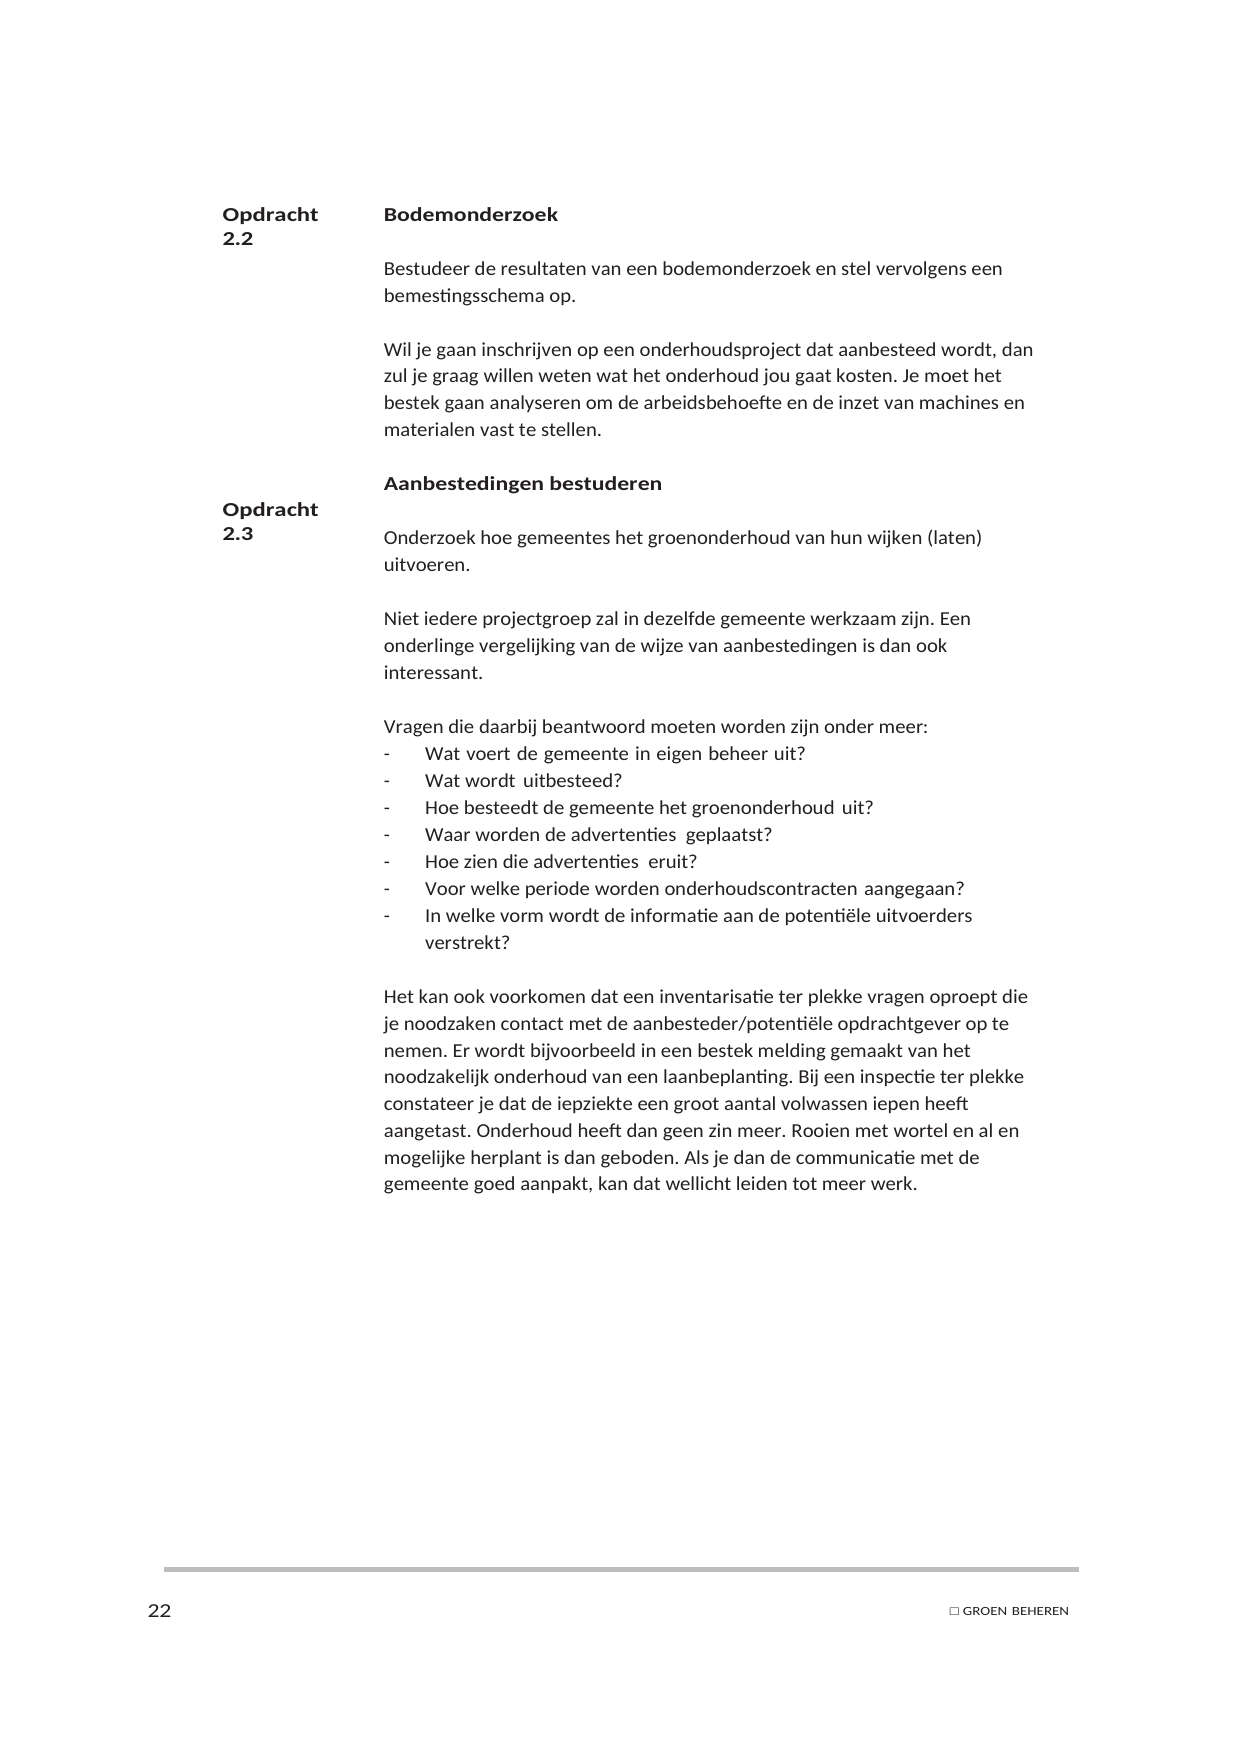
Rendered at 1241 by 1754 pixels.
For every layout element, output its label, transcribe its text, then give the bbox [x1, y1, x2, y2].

list Waar worden de advertenties geplaatst? [383, 822, 1107, 846]
text Onderzoek hoe gemeentes het groenonderhoud van hun wijken (laten) uitvoeren. [384, 525, 1055, 577]
subtitle Bodemonderzoek [384, 202, 1107, 226]
text Bestudeer de resultaten van een bodemonderzoek en stel vervolgens een bemestingsschema op. [384, 256, 1107, 307]
list Hoe besteedt de gemeente het groenonderhoud uit? [383, 795, 1107, 819]
list Wat wordt uitbesteed? [383, 768, 1107, 792]
text Het kan ook voorkomen dat een inventarisatie ter plekke vragen oproept die je noodzaken contact met de aanbesteder/potentiële opdrachtgever op te nemen. Er wordt bijvoorbeeld in een bestek melding gemaakt van het noodzakelijk onderhoud van een laanbeplanting. Bij een inspectie ter plekke constateer je dat de iepziekte een groot aantal volwassen iepen heeft aangetast. Onderhoud heeft dan geen zin meer. Rooien met wortel en al en mogelijke herplant is dan geboden. Als je dan de communicatie met de gemeente goed aanpakt, kan dat wellicht leiden tot meer werk. [384, 984, 1043, 1196]
subtitle Opdracht 2.3 [222, 497, 354, 546]
text Wil je gaan inschrijven op een onderhoudsproject dat aanbesteed wordt, dan zul je graag willen weten wat het onderhoud jou gaat kosten. Je moet het bestek gaan analyseren om de arbeidsbehoefte en de inzet van machines en materialen vast te stellen. [384, 337, 1055, 441]
subtitle Aanbestedingen bestuderen [384, 471, 1107, 495]
list In welke vorm wordt de informatie aan de potentiële uitvoerders verstrekt? [384, 903, 983, 954]
subtitle Opdracht 2.2 [222, 202, 354, 250]
text Niet iedere projectgroep zal in dezelfde gemeente werkzaam zijn. Een onderlinge vergelijking van de wijze van aanbestedingen is dan ook interessant. [384, 606, 1048, 684]
text Vragen die daarbij beantwoord moeten worden zijn onder meer: [384, 714, 1107, 738]
list Voor welke periode worden onderhoudscontracten aangegaan? [383, 877, 1107, 901]
list Hoe zien die advertenties eruit? [383, 849, 1107, 873]
text 22 □ GROEN BEHEREN [147, 1598, 1107, 1623]
list Wat voert de gemeente in eigen beheer uit? [383, 741, 1107, 765]
